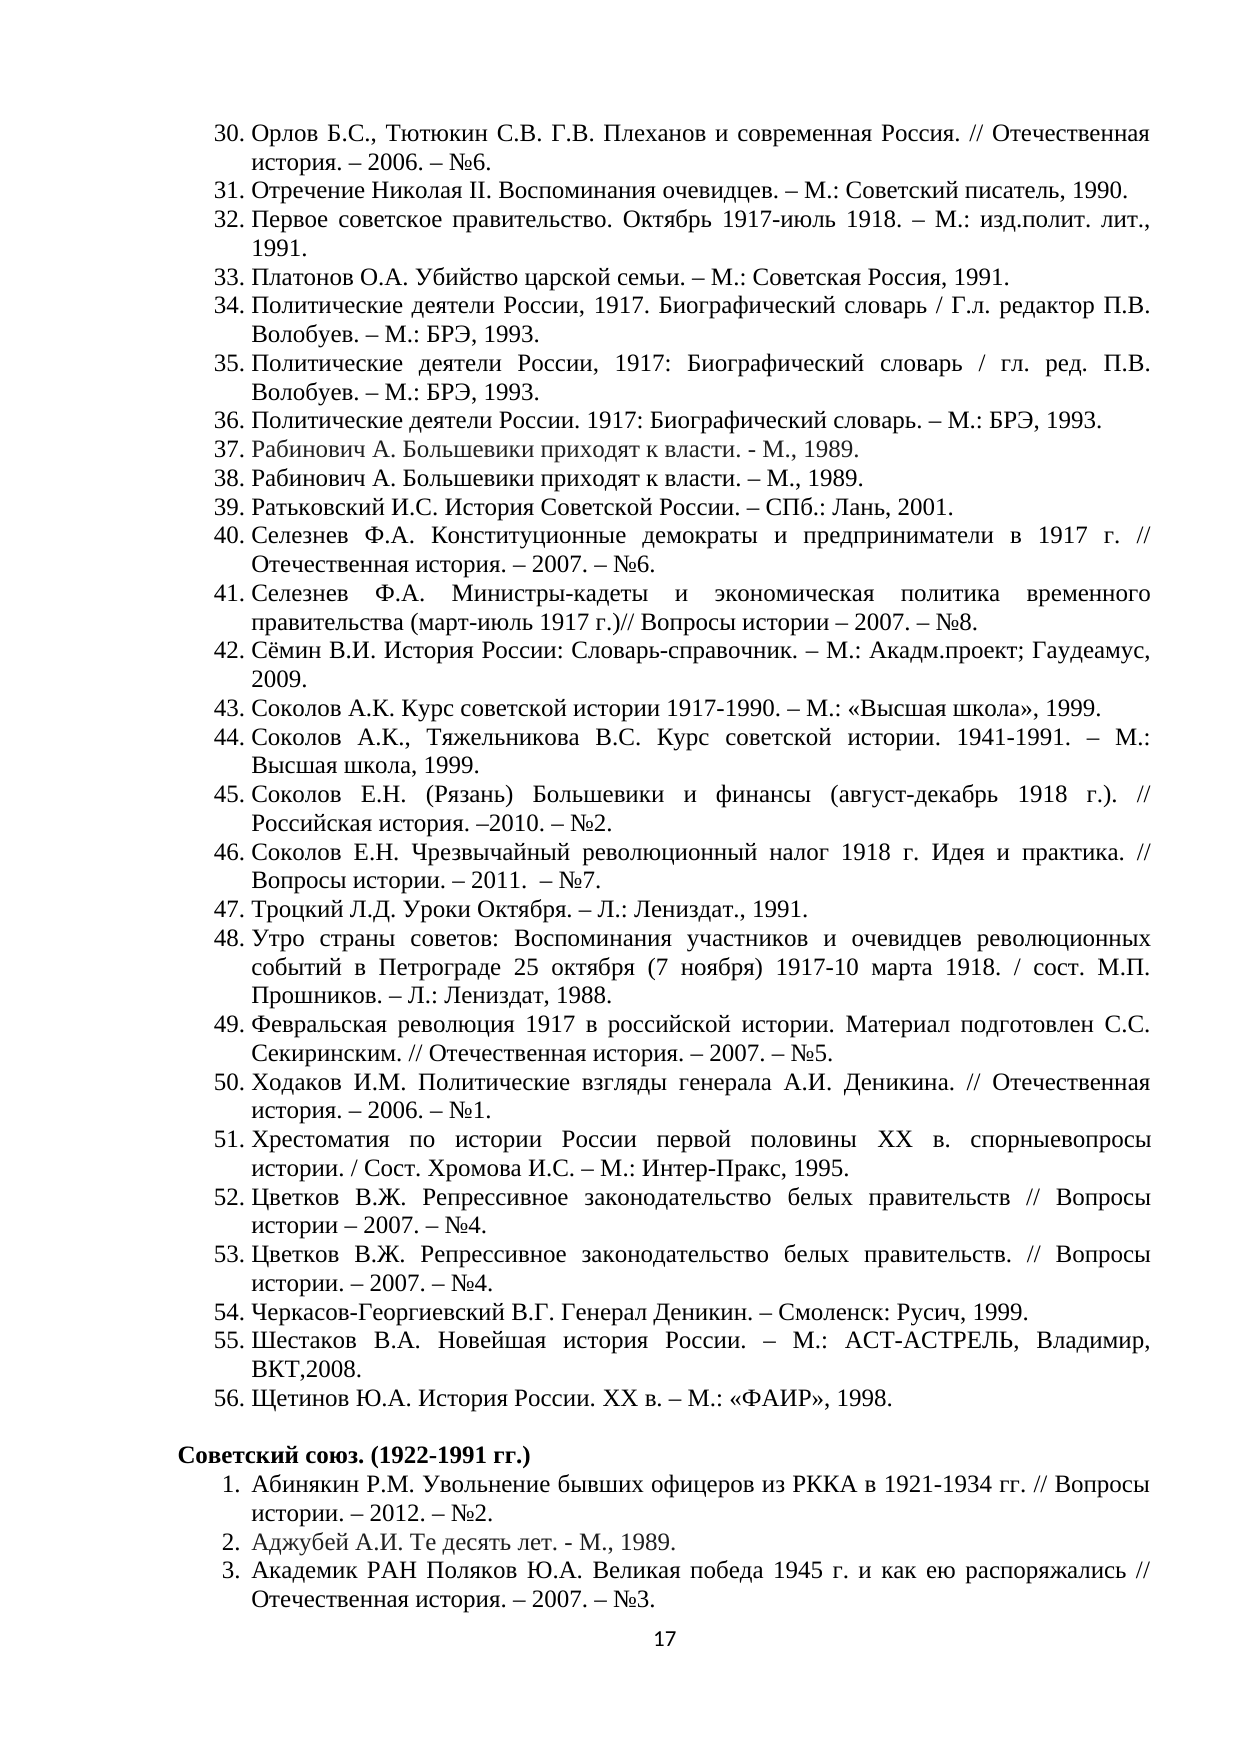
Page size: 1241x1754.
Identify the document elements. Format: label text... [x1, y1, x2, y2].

list Ходаков И.М. Политические взгляды генерала А.И. Деникина. // Отечественная история. – 2006. – №1. [213, 1067, 1152, 1124]
list Соколов А.К. Курс советской истории 1917-1990. – М.: «Высшая школа», 1999. [213, 693, 1152, 722]
text Советский союз. (1922-1991 гг.) [177, 1441, 1152, 1469]
list Соколов Е.Н. Чрезвычайный революционный налог 1918 г. Идея и практика. // Вопросы истории. – 2011. – №7. [213, 837, 1152, 894]
list Троцкий Л.Д. Уроки Октября. – Л.: Лениздат., 1991. [213, 894, 1152, 923]
list Политические деятели России. 1917: Биографический словарь. – М.: БРЭ, 1993. [213, 406, 1152, 434]
list Февральская революция 1917 в российской истории. Материал подготовлен С.С. Секиринским. // Отечественная история. – 2007. – №5. [213, 1009, 1152, 1067]
list Соколов Е.Н. (Рязань) Большевики и финансы (август-декабрь 1918 г.). // Российская история. –2010. – №2. [213, 779, 1152, 837]
list Селезнев Ф.А. Конституционные демократы и предприниматели в 1917 г. // Отечественная история. – 2007. – №6. [213, 521, 1152, 578]
list Политические деятели России, 1917: Биографический словарь / гл. ред. П.В. Волобуев. – М.: БРЭ, 1993. [213, 348, 1152, 406]
list Орлов Б.С., Тютюкин С.В. Г.В. Плеханов и современная Россия. // Отечественная история. – 2006. – №6. [213, 118, 1152, 176]
list Ратьковский И.С. История Советской России. – СПб.: Лань, 2001. [213, 492, 1152, 521]
list Платонов О.А. Убийство царской семьи. – М.: Советская Россия, 1991. [213, 262, 1152, 291]
list Отречение Николая II. Воспоминания очевидцев. – М.: Советский писатель, 1990. [213, 176, 1152, 204]
list Шестаков В.А. Новейшая история России. – М.: АСТ-АСТРЕЛЬ, Владимир, ВКТ,2008. [213, 1326, 1152, 1383]
list Щетинов Ю.А. История России. XX в. – М.: «ФАИР», 1998. [213, 1383, 1152, 1412]
list Первое советское правительство. Октябрь 1917-июль 1918. – М.: изд.полит. лит., 1991. [213, 204, 1152, 262]
list Цветков В.Ж. Репрессивное законодательство белых правительств // Вопросы истории – 2007. – №4. [213, 1182, 1152, 1239]
list Рабинович А. Большевики приходят к власти. - М., 1989. [213, 434, 1152, 463]
list Утро страны советов: Воспоминания участников и очевидцев революционных событий в Петрограде 25 октября (7 ноября) 1917-10 марта 1918. / сост. М.П. Прошников. – Л.: Лениздат, 1988. [213, 923, 1152, 1009]
list Хрестоматия по истории России первой половины XX в. спорныевопросы истории. / Сост. Хромова И.С. – М.: Интер-Пракс, 1995. [213, 1124, 1152, 1182]
list Политические деятели России, 1917. Биографический словарь / Г.л. редактор П.В. Волобуев. – М.: БРЭ, 1993. [213, 291, 1152, 348]
list Соколов А.К., Тяжельникова В.С. Курс советской истории. 1941-1991. – М.: Высшая школа, 1999. [213, 722, 1152, 779]
list Цветков В.Ж. Репрессивное законодательство белых правительств. // Вопросы истории. – 2007. – №4. [213, 1239, 1152, 1297]
list Академик РАН Поляков Ю.А. Великая победа 1945 г. и как ею распоряжались // Отечественная история. – 2007. – №3. [222, 1556, 1152, 1613]
list Аджубей А.И. Те десять лет. - М., 1989. [222, 1527, 1152, 1556]
list Селезнев Ф.А. Министры-кадеты и экономическая политика временного правительства (март-июль 1917 г.)// Вопросы истории – 2007. – №8. [213, 578, 1152, 636]
list Черкасов-Георгиевский В.Г. Генерал Деникин. – Смоленск: Русич, 1999. [213, 1297, 1152, 1326]
list Абинякин Р.М. Увольнение бывших офицеров из РККА в 1921-1934 гг. // Вопросы истории. – 2012. – №2. [222, 1469, 1152, 1527]
list Сёмин В.И. История России: Словарь-справочник. – М.: Акадм.проект; Гаудеамус, 2009. [213, 636, 1152, 693]
list Рабинович А. Большевики приходят к власти. – М., 1989. [213, 463, 1152, 492]
